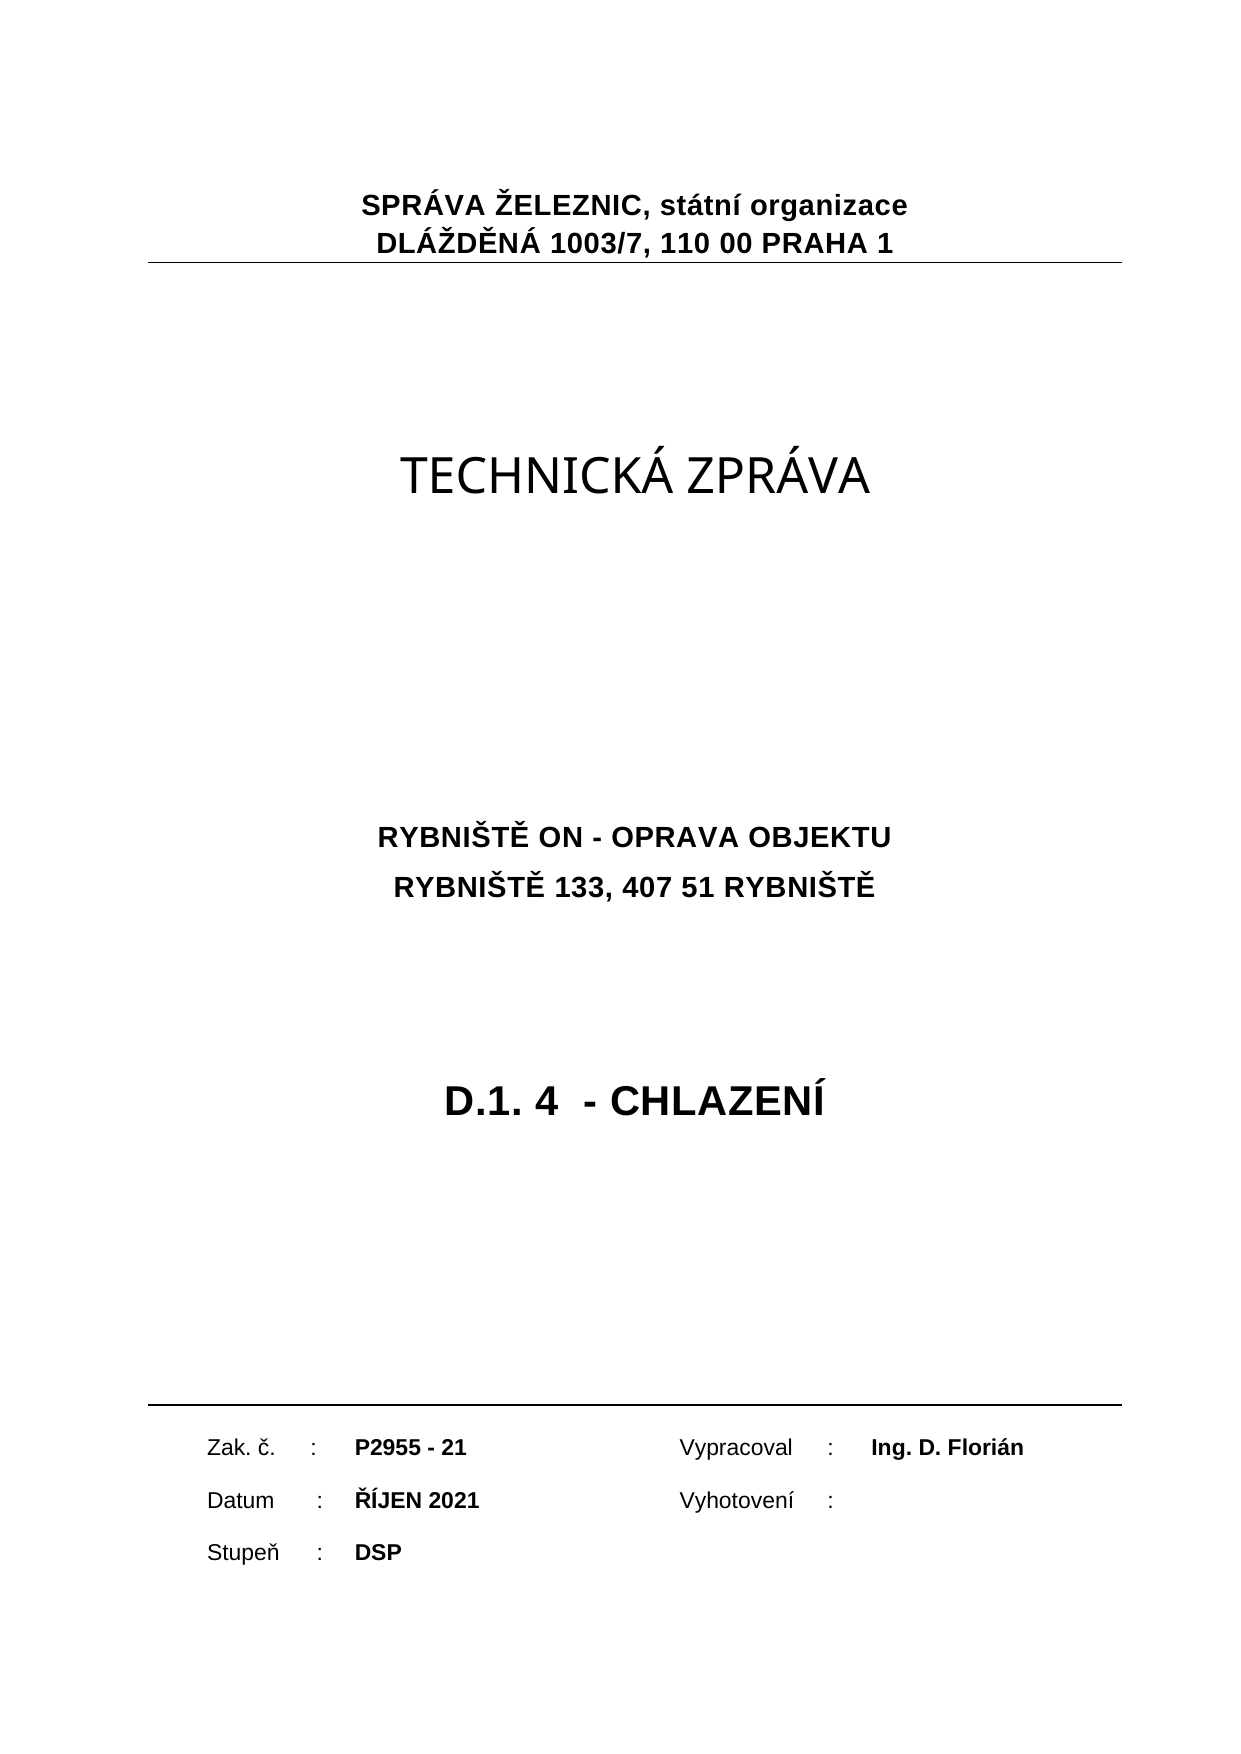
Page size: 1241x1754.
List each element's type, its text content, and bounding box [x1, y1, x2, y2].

text D.1. 4 - chlazení [148, 1076, 1122, 1124]
text RYBNIŠTĚ ON - OPRAVA OBJEKTU RYBNIŠTĚ 133, 407 51 RYBNIŠTĚ [148, 820, 1122, 940]
text Stupeň : Dsp [148, 1539, 1122, 1566]
subtitle TECHNICKÁ ZPRÁVA [148, 440, 1122, 508]
text Datum : ŘÍJEN 2021 Vyhotovení : [148, 1487, 1122, 1513]
text SPRÁVA ŽELEZNIC, státní organizace DLÁŽDĚNÁ 1003/7, 110 00 PRAHA 1 [148, 188, 1122, 262]
text Zak. č. : P2955 - 21 Vypracoval : Ing. D. Florián [148, 1434, 1122, 1460]
